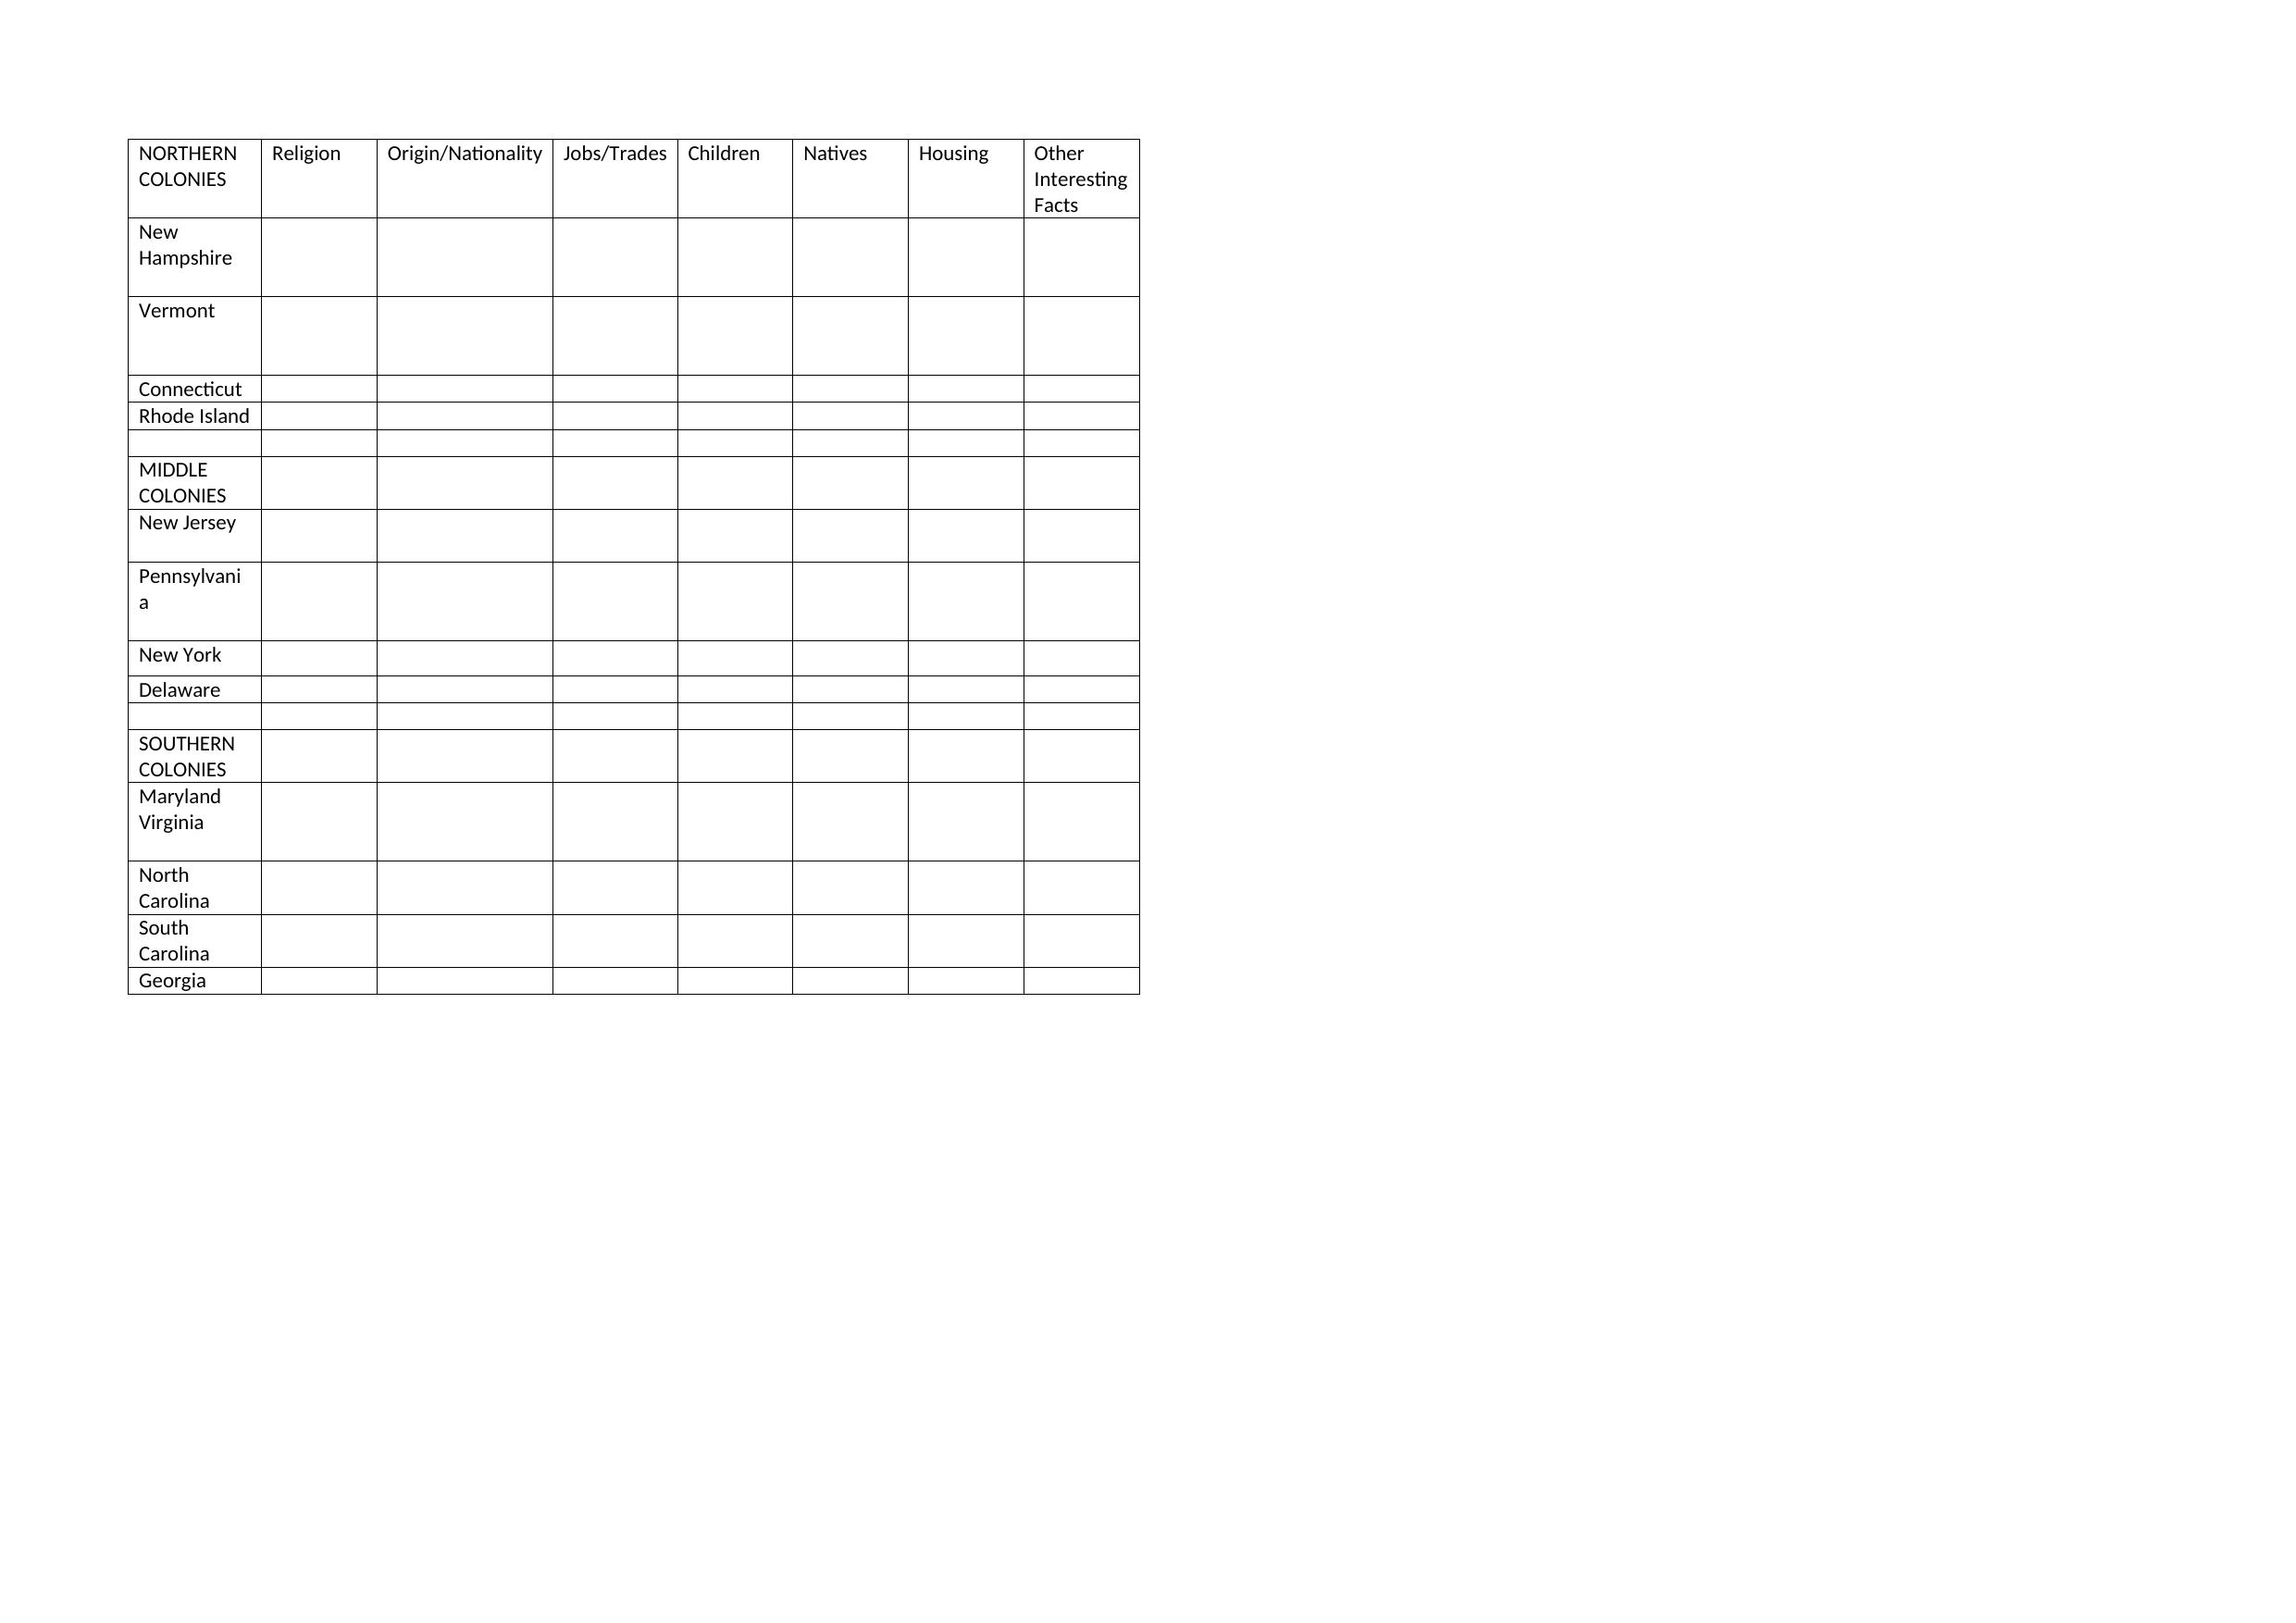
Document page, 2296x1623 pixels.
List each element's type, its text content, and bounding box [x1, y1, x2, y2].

table_cell [678, 915, 792, 966]
table_cell [378, 676, 552, 702]
table_cell [553, 563, 677, 640]
table_cell New Hampshire [129, 218, 261, 296]
table_cell [1024, 730, 1139, 782]
table_cell [909, 730, 1024, 782]
table_cell [378, 218, 552, 296]
table_cell [793, 403, 908, 428]
table_cell [553, 861, 677, 913]
table_cell [909, 218, 1024, 296]
table_cell [262, 968, 377, 994]
table_cell [378, 703, 552, 729]
table_cell [262, 510, 377, 562]
table_cell Delaware [129, 676, 261, 702]
table_cell [793, 703, 908, 729]
table_cell [262, 218, 377, 296]
table_cell [678, 703, 792, 729]
table_cell [378, 563, 552, 640]
table_cell [553, 968, 677, 994]
table_cell [553, 430, 677, 455]
table_cell New York [129, 641, 261, 675]
table_cell [678, 968, 792, 994]
table_cell [378, 297, 552, 375]
table_header Other Interesting Facts [1024, 140, 1139, 217]
table_cell North Carolina [129, 861, 261, 913]
table_cell [678, 218, 792, 296]
table_cell [553, 376, 677, 402]
table_cell [909, 676, 1024, 702]
table_cell [262, 563, 377, 640]
table_cell [553, 703, 677, 729]
table_cell [1024, 783, 1139, 861]
table_cell [1024, 510, 1139, 562]
table_cell South Carolina [129, 915, 261, 966]
table_cell [909, 510, 1024, 562]
table_cell [378, 510, 552, 562]
table_cell [909, 915, 1024, 966]
table_cell [262, 430, 377, 455]
table_cell [262, 457, 377, 508]
table_cell [793, 510, 908, 562]
table_cell [909, 403, 1024, 428]
table_cell [378, 730, 552, 782]
table_cell [262, 915, 377, 966]
table_cell [262, 641, 377, 675]
table_cell [1024, 563, 1139, 640]
table_cell [793, 430, 908, 455]
table_cell [553, 730, 677, 782]
table_cell [678, 861, 792, 913]
table_cell [1024, 861, 1139, 913]
table_cell [378, 457, 552, 508]
table_cell [1024, 297, 1139, 375]
table_cell [1024, 430, 1139, 455]
table_cell [909, 376, 1024, 402]
table_cell [378, 861, 552, 913]
table_cell [378, 968, 552, 994]
table_cell [678, 783, 792, 861]
table_cell [793, 968, 908, 994]
table_cell [262, 676, 377, 702]
table_cell [1024, 968, 1139, 994]
table_cell [378, 915, 552, 966]
table_cell [378, 376, 552, 402]
table_cell Maryland Virginia [129, 783, 261, 861]
table_cell [678, 510, 792, 562]
table_cell [909, 783, 1024, 861]
table_cell [793, 730, 908, 782]
table_cell [262, 376, 377, 402]
table_cell [678, 430, 792, 455]
table_cell [262, 783, 377, 861]
table_cell [378, 403, 552, 428]
table_cell [678, 376, 792, 402]
table_cell [378, 641, 552, 675]
table_cell [262, 403, 377, 428]
table_cell [262, 730, 377, 782]
table_cell [678, 641, 792, 675]
table_header Jobs/Trades [553, 140, 677, 217]
table_cell [678, 403, 792, 428]
table_cell [678, 676, 792, 702]
table_header Children [678, 140, 792, 217]
table_cell [909, 703, 1024, 729]
table_cell Connecticut [129, 376, 261, 402]
table_cell Georgia [129, 968, 261, 994]
table_cell [553, 915, 677, 966]
table_cell [553, 641, 677, 675]
table_cell Vermont [129, 297, 261, 375]
table_cell [262, 861, 377, 913]
table_cell [793, 915, 908, 966]
table_cell [1024, 703, 1139, 729]
table_header NORTHERN COLONIES [129, 140, 261, 217]
table_cell [793, 376, 908, 402]
table_cell [1024, 915, 1139, 966]
table_cell Rhode Island [129, 403, 261, 428]
table_header Natives [793, 140, 908, 217]
table_cell [793, 457, 908, 508]
table_cell [553, 403, 677, 428]
table_cell [378, 783, 552, 861]
table_cell [678, 563, 792, 640]
table_cell [1024, 403, 1139, 428]
table_cell [793, 297, 908, 375]
table_cell [553, 676, 677, 702]
table_cell [262, 297, 377, 375]
table_cell [793, 861, 908, 913]
table_header Religion [262, 140, 377, 217]
table_cell [909, 297, 1024, 375]
table_cell [1024, 457, 1139, 508]
table_cell [909, 430, 1024, 455]
table_cell [909, 563, 1024, 640]
table_cell [553, 457, 677, 508]
table_cell New Jersey [129, 510, 261, 562]
table_cell [262, 703, 377, 729]
table_cell [129, 430, 261, 455]
table_cell [793, 676, 908, 702]
table_cell [1024, 676, 1139, 702]
table_cell Pennsylvania [129, 563, 261, 640]
table_cell [793, 218, 908, 296]
table_cell [678, 730, 792, 782]
table_cell [553, 218, 677, 296]
table_cell [909, 861, 1024, 913]
table_cell [129, 703, 261, 729]
table_header Origin/Nationality [378, 140, 552, 217]
table_header Housing [909, 140, 1024, 217]
table_cell [1024, 641, 1139, 675]
table_cell [793, 783, 908, 861]
table_cell [1024, 376, 1139, 402]
table_cell [793, 563, 908, 640]
table_cell [678, 297, 792, 375]
table_cell MIDDLE COLONIES [129, 457, 261, 508]
table_cell [553, 510, 677, 562]
table_cell [909, 968, 1024, 994]
table_cell [378, 430, 552, 455]
table_cell [909, 457, 1024, 508]
table_cell [678, 457, 792, 508]
table_cell [553, 297, 677, 375]
table_cell [1024, 218, 1139, 296]
table_cell [793, 641, 908, 675]
table_cell SOUTHERN COLONIES [129, 730, 261, 782]
table_cell [909, 641, 1024, 675]
table_cell [553, 783, 677, 861]
